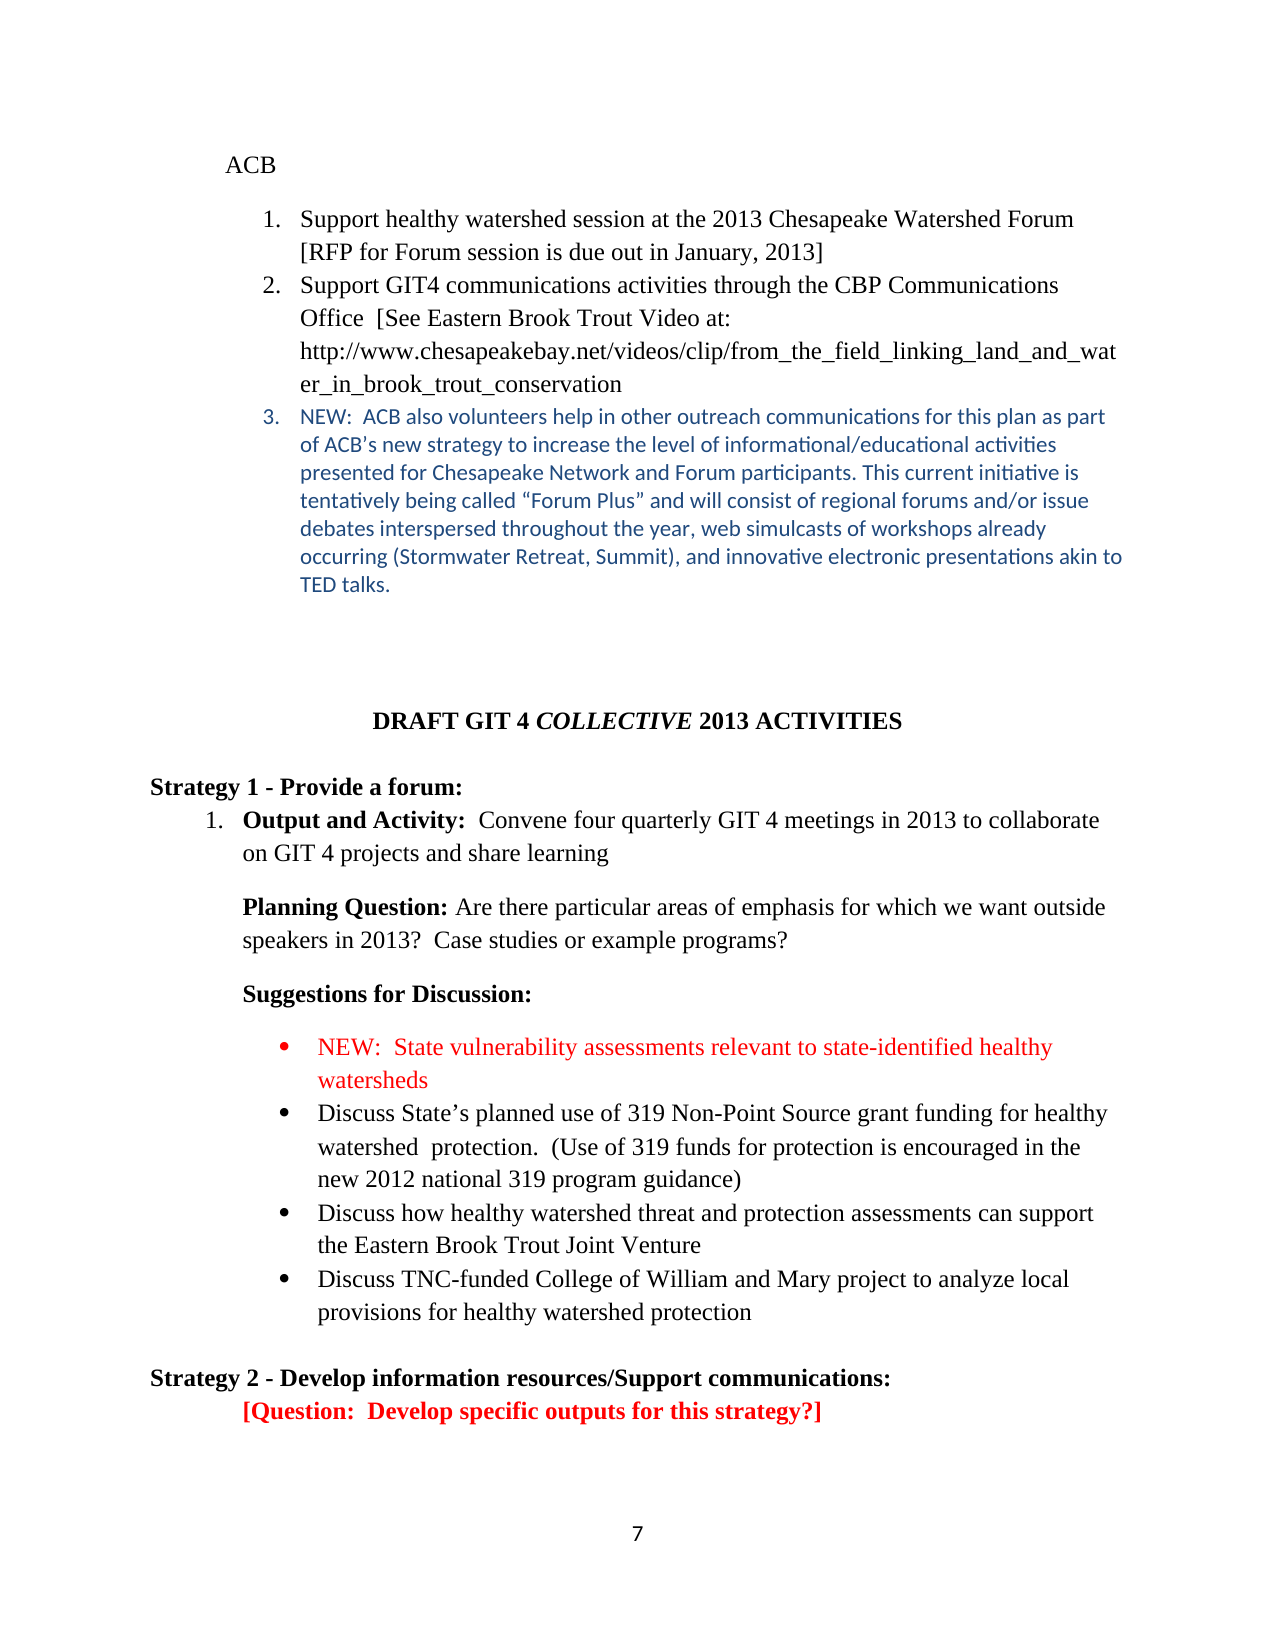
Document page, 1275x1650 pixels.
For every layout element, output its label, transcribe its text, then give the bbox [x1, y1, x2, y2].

list Discuss how healthy watershed threat and protection assessments can support the Eastern Brook Trout Joint Venture [280, 1198, 1125, 1259]
list NEW: State vulnerability assessments relevant to state-identified healthy watersheds [280, 1032, 1125, 1094]
list Support healthy watershed session at the 2013 Chesapeake Watershed Forum [RFP for Forum session is due out in January, 2013] [262, 204, 1125, 266]
list Discuss TNC-funded College of William and Mary project to analyze local provisions for healthy watershed protection [280, 1264, 1125, 1325]
list Discuss State’s planned use of 319 Non-Point Source grant funding for healthy watershed protection. (Use of 319 funds for protection is encouraged in the new 2012 national 319 program guidance) [280, 1098, 1125, 1193]
text Suggestions for Discussion: [242, 979, 1125, 1007]
list [Question: Develop specific outputs for this strategy?] [242, 1396, 1125, 1424]
list DRAFT GIT 4 COLLECTIVE 2013 ACTIVITIES [150, 706, 1125, 734]
text Planning Question: Are there particular areas of emphasis for which we want outside speakers in 2013? Case studies or example programs? [242, 892, 1125, 953]
text ACB [225, 150, 1125, 179]
list Output and Activity: Convene four quarterly GIT 4 meetings in 2013 to collaborate on GIT 4 projects and share learning [205, 805, 1125, 867]
list Strategy 2 - Develop information resources/Support communications: [150, 1363, 1125, 1391]
list Strategy 1 - Provide a forum: [150, 772, 1125, 801]
list Support GIT4 communications activities through the CBP Communications Office [See Eastern Brook Trout Video at: http://www.chesapeakebay.net/videos/clip/from_the_field_linking_land_and_water_in_brook_trout_conservation [262, 270, 1125, 398]
list NEW: ACB also volunteers help in other outreach communications for this plan as part of ACB’s new strategy to increase the level of informational/educational activities presented for Chesapeake Network and Forum participants. This current initiative is tentatively being called “Forum Plus” and will consist of regional forums and/or issue debates interspersed throughout the year, web simulcasts of workshops already occurring (Stormwater Retreat, Summit), and innovative electronic presentations akin to TED talks. [262, 402, 1125, 598]
